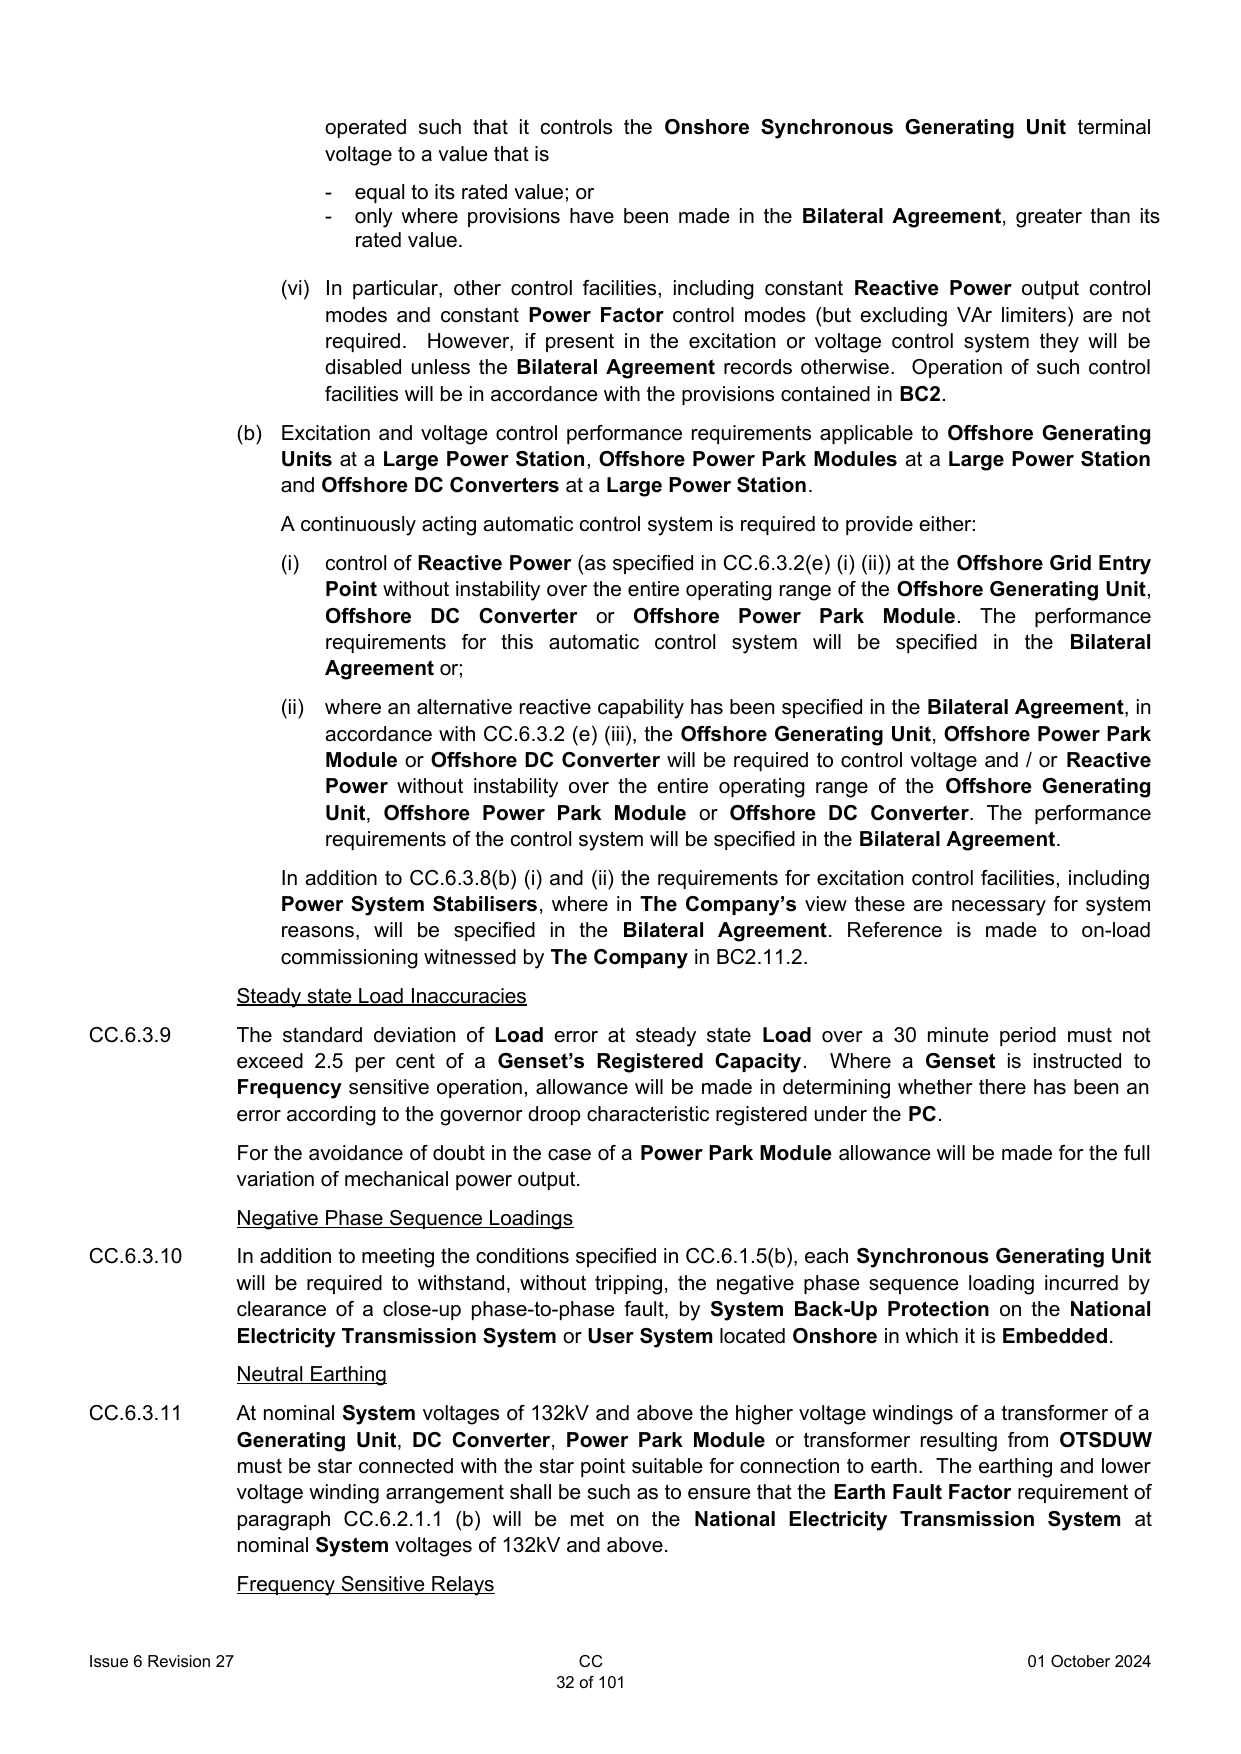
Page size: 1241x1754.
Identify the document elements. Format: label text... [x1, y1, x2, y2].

text Steady state Load Inaccuracies [89, 983, 1152, 1007]
text Negative Phase Sequence Loadings [89, 1206, 1152, 1229]
text In addition to CC.6.3.8(b) (i) and (ii) the requirements for excitation control facilities, including Power System Stabilisers, where in The Company’s view these are necessary for system reasons, will be specified in the Bilateral Agreement. Reference is made to on-load commissioning witnessed by The Company in BC2.11.2. [236, 866, 1152, 969]
text Neutral Earthing [89, 1362, 1152, 1386]
text (vi) In particular, other control facilities, including constant Reactive Power output control modes and constant Power Factor control modes (but excluding VAr limiters) are not required. However, if present in the excitation or voltage control system they will be disabled unless the Bilateral Agreement records otherwise. Operation of such control facilities will be in accordance with the provisions contained in BC2. [281, 276, 1152, 405]
text CC.6.3.9 The standard deviation of Load error at steady state Load over a 30 minute period must not exceed 2.5 per cent of a Genset’s Registered Capacity. Where a Genset is instructed to Frequency sensitive operation, allowance will be made in determining whether there has been an error according to the governor droop characteristic registered under the PC. [89, 1022, 1152, 1125]
text (i) control of Reactive Power (as specified in CC.6.3.2(e) (i) (ii)) at the Offshore Grid Entry Point without instability over the entire operating range of the Offshore Generating Unit, Offshore DC Converter or Offshore Power Park Module. The performance requirements for this automatic control system will be specified in the Bilateral Agreement or; [281, 551, 1152, 680]
text (b) Excitation and voltage control performance requirements applicable to Offshore Generating Units at a Large Power Station, Offshore Power Park Modules at a Large Power Station and Offshore DC Converters at a Large Power Station. [236, 420, 1152, 497]
text CC.6.3.10 In addition to meeting the conditions specified in CC.6.1.5(b), each Synchronous Generating Unit will be required to withstand, without tripping, the negative phase sequence loading incurred by clearance of a close-up phase-to-phase fault, by System Back-Up Protection on the National Electricity Transmission System or User System located Onshore in which it is Embedded. [89, 1244, 1152, 1347]
list only where provisions have been made in the Bilateral Agreement, greater than its rated value. [325, 204, 1160, 252]
text CC.6.3.11 At nominal System voltages of 132kV and above the higher voltage windings of a transformer of a Generating Unit, DC Converter, Power Park Module or transformer resulting from OTSDUW must be star connected with the star point suitable for connection to earth. The earthing and lower voltage winding arrangement shall be such as to ensure that the Earth Fault Factor requirement of paragraph CC.6.2.1.1 (b) will be met on the National Electricity Transmission System at nominal System voltages of 132kV and above. [89, 1401, 1152, 1557]
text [281, 115, 1152, 165]
text For the avoidance of doubt in the case of a Power Park Module allowance will be made for the full variation of mechanical power output. [89, 1140, 1152, 1191]
text Frequency Sensitive Relays [89, 1572, 1152, 1596]
text A continuously acting automatic control system is required to provide either: [236, 512, 1152, 536]
text (ii) where an alternative reactive capability has been specified in the Bilateral Agreement, in accordance with CC.6.3.2 (e) (iii), the Offshore Generating Unit, Offshore Power Park Module or Offshore DC Converter will be required to control voltage and / or Reactive Power without instability over the entire operating range of the Offshore Generating Unit, Offshore Power Park Module or Offshore DC Converter. The performance requirements of the control system will be specified in the Bilateral Agreement. [281, 695, 1152, 851]
list equal to its rated value; or [325, 180, 1160, 204]
